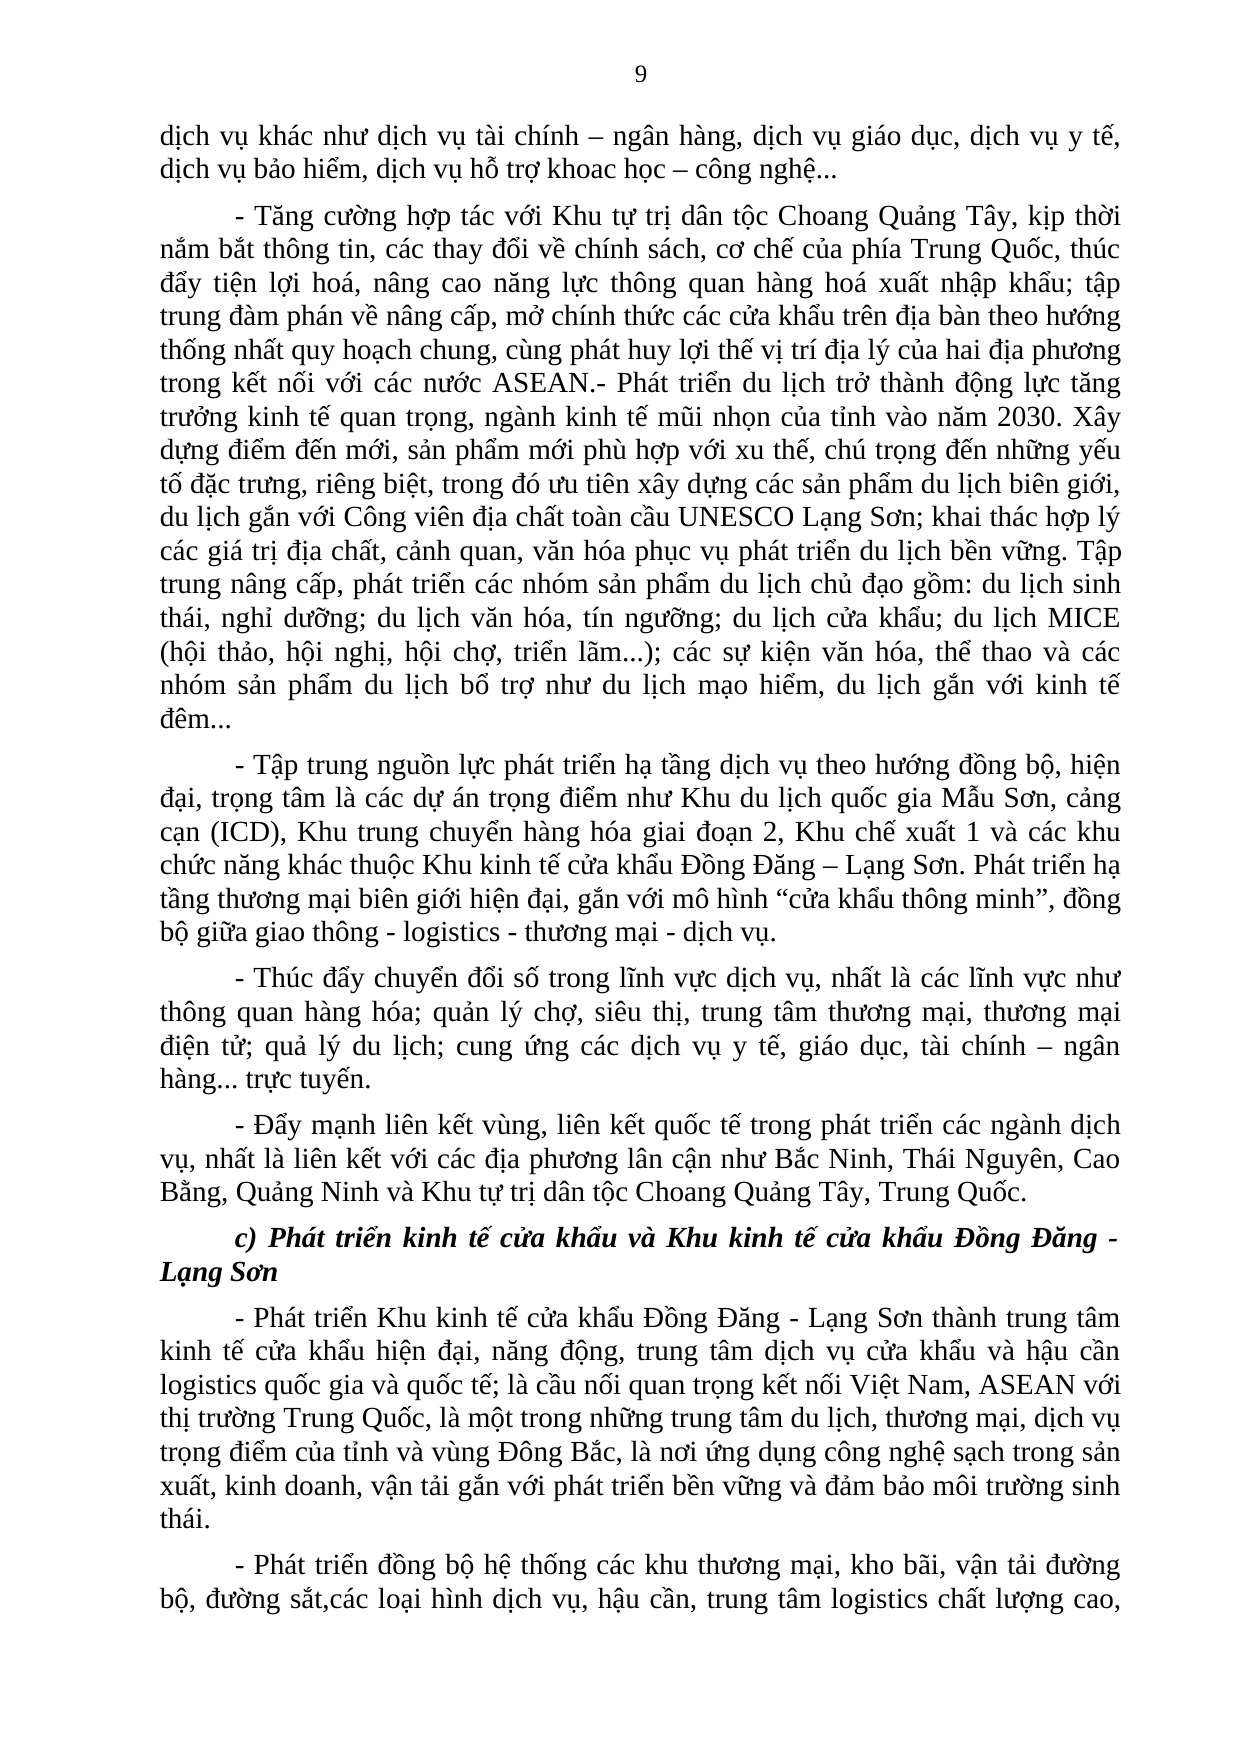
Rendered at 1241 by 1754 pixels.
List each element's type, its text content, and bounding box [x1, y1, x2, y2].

text c) Phát triển kinh tế cửa khẩu và Khu kinh tế cửa khẩu Đồng Đăng - Lạng Sơn [159, 1220, 1122, 1287]
text - Đẩy mạnh liên kết vùng, liên kết quốc tế trong phát triển các ngành dịch vụ, nhất là liên kết với các địa phương lân cận như Bắc Ninh, Thái Nguyên, Cao Bằng, Quảng Ninh và Khu tự trị dân tộc Choang Quảng Tây, Trung Quốc. [159, 1107, 1122, 1208]
text - Phát triển Khu kinh tế cửa khẩu Đồng Đăng - Lạng Sơn thành trung tâm kinh tế cửa khẩu hiện đại, năng động, trung tâm dịch vụ cửa khẩu và hậu cần logistics quốc gia và quốc tế; là cầu nối quan trọng kết nối Việt Nam, ASEAN với thị trường Trung Quốc, là một trong những trung tâm du lịch, thương mại, dịch vụ trọng điểm của tỉnh và vùng Đông Bắc, là nơi ứng dụng công nghệ sạch trong sản xuất, kinh doanh, vận tải gắn với phát triển bền vững và đảm bảo môi trường sinh thái. [159, 1300, 1122, 1535]
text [159, 1547, 1122, 1614]
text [159, 118, 1122, 185]
text - Tập trung nguồn lực phát triển hạ tầng dịch vụ theo hướng đồng bộ, hiện đại, trọng tâm là các dự án trọng điểm như Khu du lịch quốc gia Mẫu Sơn, cảng cạn (ICD), Khu trung chuyển hàng hóa giai đoạn 2, Khu chế xuất 1 và các khu chức năng khác thuộc Khu kinh tế cửa khẩu Đồng Đăng – Lạng Sơn. Phát triển hạ tầng thương mại biên giới hiện đại, gắn với mô hình “cửa khẩu thông minh”, đồng bộ giữa giao thông - logistics - thương mại - dịch vụ. [159, 747, 1122, 948]
text - Tăng cường hợp tác với Khu tự trị dân tộc Choang Quảng Tây, kịp thời nắm bắt thông tin, các thay đổi về chính sách, cơ chế của phía Trung Quốc, thúc đẩy tiện lợi hoá, nâng cao năng lực thông quan hàng hoá xuất nhập khẩu; tập trung đàm phán về nâng cấp, mở chính thức các cửa khẩu trên địa bàn theo hướng thống nhất quy hoạch chung, cùng phát huy lợi thế vị trí địa lý của hai địa phương trong kết nối với các nước ASEAN.- Phát triển du lịch trở thành động lực tăng trưởng kinh tế quan trọng, ngành kinh tế mũi nhọn của tỉnh vào năm 2030. Xây dựng điểm đến mới, sản phẩm mới phù hợp với xu thế, chú trọng đến những yếu tố đặc trưng, riêng biệt, trong đó ưu tiên xây dựng các sản phẩm du lịch biên giới, du lịch gắn với Công viên địa chất toàn cầu UNESCO Lạng Sơn; khai thác hợp lý các giá trị địa chất, cảnh quan, văn hóa phục vụ phát triển du lịch bền vững. Tập trung nâng cấp, phát triển các nhóm sản phẩm du lịch chủ đạo gồm: du lịch sinh thái, nghỉ dưỡng; du lịch văn hóa, tín ngưỡng; du lịch cửa khẩu; du lịch MICE (hội thảo, hội nghị, hội chợ, triển lãm...); các sự kiện văn hóa, thể thao và các nhóm sản phẩm du lịch bổ trợ như du lịch mạo hiểm, du lịch gắn với kinh tế đêm... [159, 198, 1122, 734]
text - Thúc đẩy chuyển đổi số trong lĩnh vực dịch vụ, nhất là các lĩnh vực như thông quan hàng hóa; quản lý chợ, siêu thị, trung tâm thương mại, thương mại điện tử; quả lý du lịch; cung ứng các dịch vụ y tế, giáo dục, tài chính – ngân hàng... trực tuyến. [159, 961, 1122, 1095]
